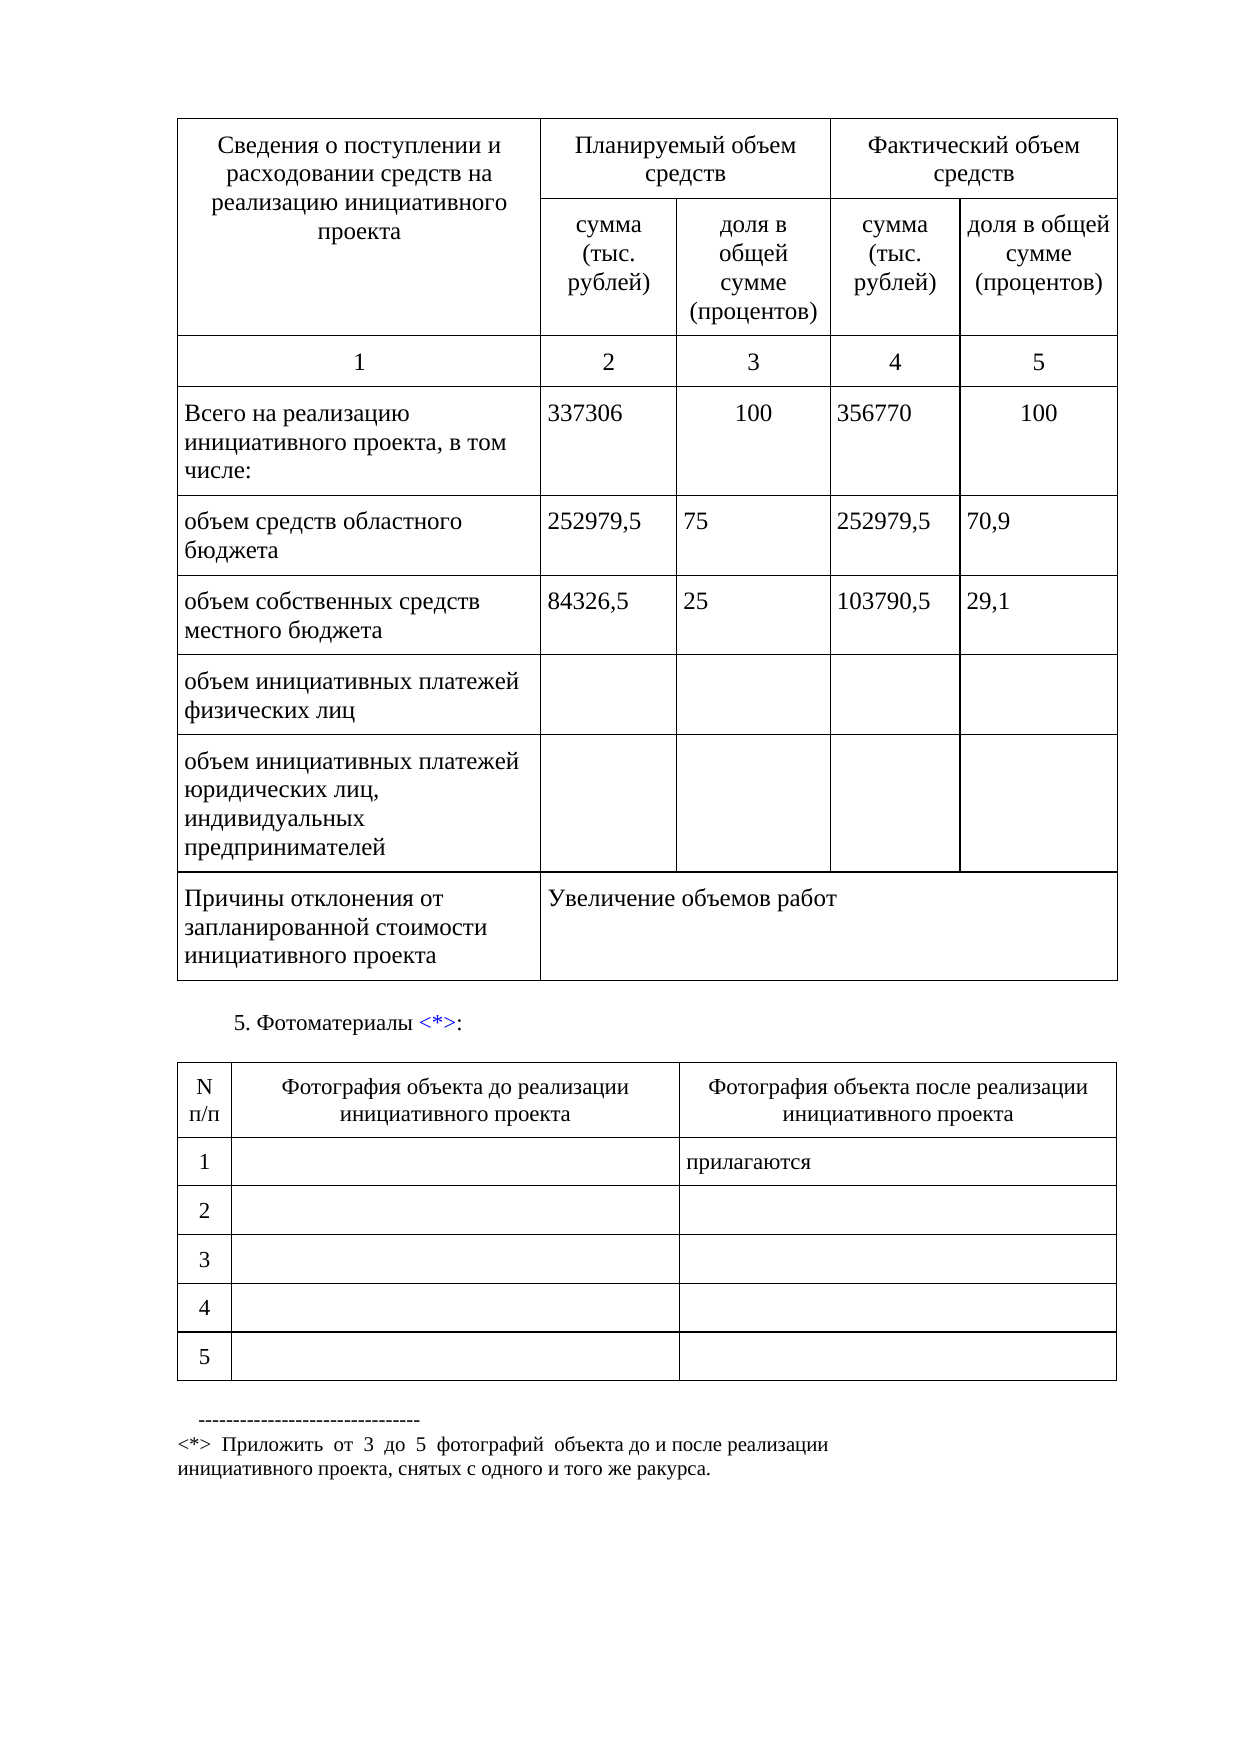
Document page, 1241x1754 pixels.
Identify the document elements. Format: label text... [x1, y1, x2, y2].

table_cell 3 [677, 336, 830, 386]
table_header Планируемый объем средств [541, 119, 830, 198]
table_cell 70,9 [961, 496, 1117, 574]
table_cell 356770 [831, 387, 959, 495]
table_cell [677, 735, 830, 871]
table_cell [961, 735, 1117, 871]
table_cell [541, 735, 676, 871]
table_cell 1 [178, 1138, 231, 1185]
table_cell объем инициативных платежей юридических лиц, индивидуальных предпринимателей [178, 735, 540, 871]
table_cell доля в общей сумме (процентов) [677, 199, 830, 335]
table_cell 25 [677, 576, 830, 654]
table_cell [961, 655, 1117, 734]
table_cell 3 [178, 1235, 231, 1283]
text инициативного проекта, снятых с одного и того же ракурса. [177, 1456, 1152, 1479]
table_cell объем собственных средств местного бюджета [178, 576, 540, 654]
text -------------------------------- [177, 1407, 1152, 1431]
table_cell [831, 735, 959, 871]
table_header Фактический объем средств [831, 119, 1117, 198]
table_cell 75 [677, 496, 830, 574]
table_cell [680, 1235, 1116, 1283]
table_cell [232, 1284, 679, 1331]
table_header Фотография объекта после реализации инициативного проекта [680, 1063, 1116, 1137]
table_cell 4 [178, 1284, 231, 1331]
table_cell Причины отклонения от запланированной стоимости инициативного проекта [178, 873, 540, 980]
table_cell [680, 1284, 1116, 1331]
table_cell прилагаются [680, 1138, 1116, 1185]
text 5. Фотоматериалы <*>: [177, 1009, 1152, 1035]
table_cell сумма (тыс. рублей) [831, 199, 959, 335]
table_header Сведения о поступлении и расходовании средств на реализацию инициативного проекта [178, 119, 540, 335]
table_cell объем инициативных платежей физических лиц [178, 655, 540, 734]
table_cell [541, 655, 676, 734]
table_header Фотография объекта до реализации инициативного проекта [232, 1063, 679, 1137]
table_cell 252979,5 [831, 496, 959, 574]
table_header N п/п [178, 1063, 231, 1137]
table_cell [680, 1186, 1116, 1234]
table_cell 2 [541, 336, 676, 386]
table_cell [677, 655, 830, 734]
table_cell 103790,5 [831, 576, 959, 654]
table_cell 5 [961, 336, 1117, 386]
table_cell 29,1 [961, 576, 1117, 654]
table_cell сумма (тыс. рублей) [541, 199, 676, 335]
table_cell 100 [677, 387, 830, 495]
table_cell [680, 1333, 1116, 1380]
table_cell Увеличение объемов работ [541, 873, 1117, 980]
table_cell объем средств областного бюджета [178, 496, 540, 574]
table_cell 5 [178, 1333, 231, 1380]
table_cell 2 [178, 1186, 231, 1234]
table_cell 1 [178, 336, 540, 386]
table_cell 100 [961, 387, 1117, 495]
table_cell [831, 655, 959, 734]
table_cell [232, 1235, 679, 1283]
table_cell 84326,5 [541, 576, 676, 654]
table_cell 4 [831, 336, 959, 386]
table_cell 337306 [541, 387, 676, 495]
table_cell Всего на реализацию инициативного проекта, в том числе: [178, 387, 540, 495]
text <*> Приложить от 3 до 5 фотографий объекта до и после реализации [177, 1431, 1152, 1456]
table_cell [232, 1333, 679, 1380]
table_cell доля в общей сумме (процентов) [961, 199, 1117, 335]
table_cell [232, 1186, 679, 1234]
table_cell 252979,5 [541, 496, 676, 574]
table_cell [232, 1138, 679, 1185]
